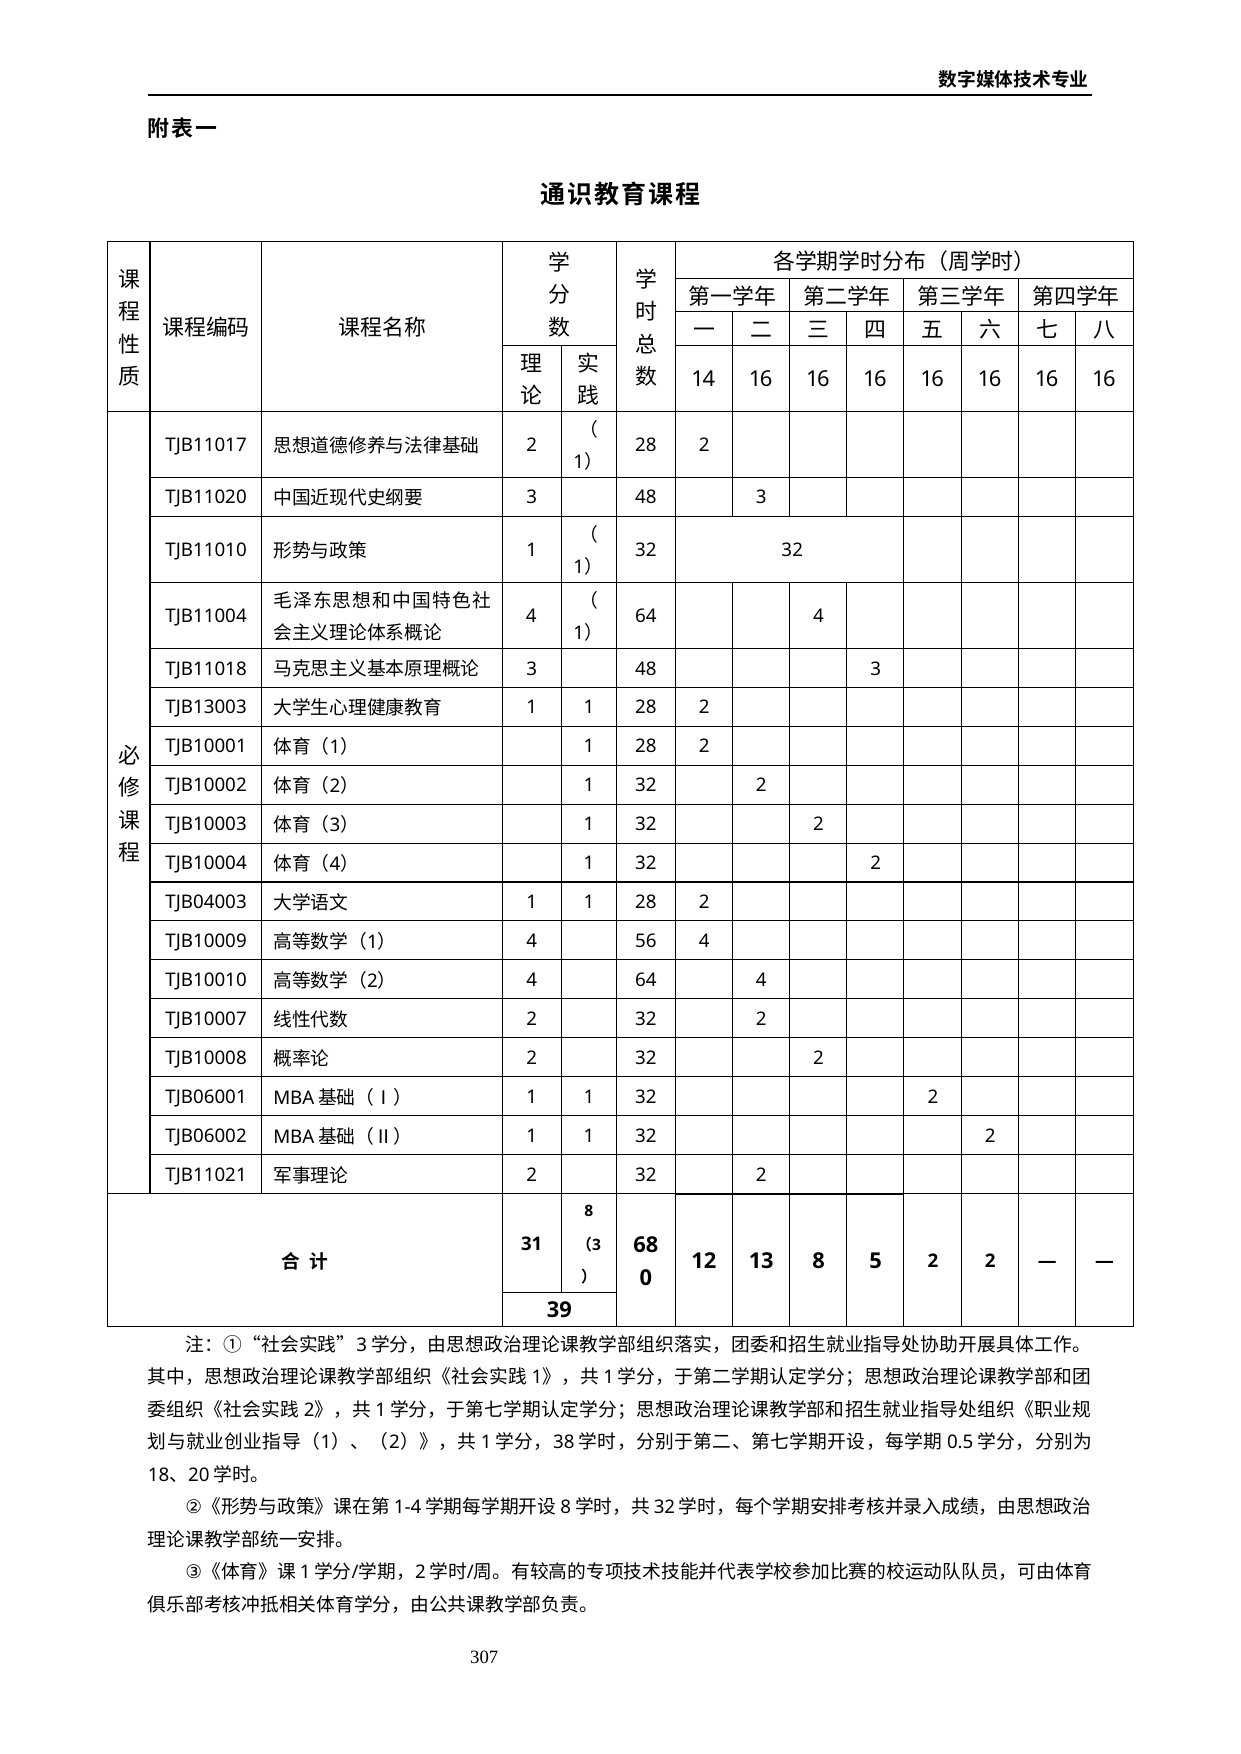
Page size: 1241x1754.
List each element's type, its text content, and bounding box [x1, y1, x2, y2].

table_cell 680 [617, 1194, 675, 1326]
table_cell [790, 412, 846, 477]
table_cell [1019, 766, 1075, 803]
table_cell 1 [503, 688, 561, 726]
table_cell 3 [733, 478, 789, 516]
table_cell [904, 412, 961, 477]
table_cell [733, 921, 789, 959]
table_cell [847, 412, 903, 477]
table_cell [562, 921, 616, 959]
table_cell [790, 766, 846, 803]
table_header 学 分 数 [503, 242, 616, 344]
table_cell 14 [676, 346, 732, 411]
table_cell 1 [562, 883, 616, 920]
table_cell TJB11017 [151, 412, 261, 477]
table_cell 4 [503, 583, 561, 648]
table_cell [847, 688, 903, 726]
table_cell [1076, 766, 1133, 803]
table_cell [562, 999, 616, 1037]
table_cell TJB10002 [151, 766, 261, 803]
table_cell [962, 1038, 1018, 1076]
table_cell [847, 960, 903, 998]
table_cell [1019, 688, 1075, 726]
table_cell [847, 478, 903, 516]
table_cell 第三学年 [904, 279, 1018, 311]
table_cell 2 [790, 805, 846, 842]
table_cell （1） [562, 583, 616, 648]
table_cell 概率论 [262, 1038, 502, 1076]
table_cell [1076, 1038, 1133, 1076]
table_cell 28 [617, 727, 675, 764]
table_cell [962, 960, 1018, 998]
table_cell [1019, 883, 1075, 920]
table_cell 1 [503, 517, 561, 582]
table_cell [503, 805, 561, 842]
table_cell [1019, 412, 1075, 477]
table_cell 1 [562, 844, 616, 881]
table_cell [1019, 999, 1075, 1037]
table_cell [562, 1038, 616, 1076]
table_cell [790, 727, 846, 764]
table_cell 16 [1019, 346, 1075, 411]
table_cell 2 [676, 412, 732, 477]
table_cell 2 [733, 999, 789, 1037]
text ②《形势与政策》课在第1-4学期每学期开设8学时，共32学时，每个学期安排考核并录入成绩，由思想政治理论课教学部统一安排。 [148, 1489, 1092, 1554]
table_cell 第一学年 [676, 279, 789, 311]
table_cell 理论 [503, 346, 561, 411]
table_cell 32 [617, 805, 675, 842]
table_cell [676, 999, 732, 1037]
table_cell 1 [562, 766, 616, 803]
table_cell [790, 999, 846, 1037]
table_cell [847, 583, 903, 648]
table_cell [790, 1077, 846, 1115]
table_cell [904, 688, 961, 726]
table_cell [733, 727, 789, 764]
table_cell [676, 1155, 732, 1193]
table_cell 56 [617, 921, 675, 959]
table_cell 四 [847, 312, 903, 344]
table_cell 思想道德修养与法律基础 [262, 412, 502, 477]
table_cell 64 [617, 960, 675, 998]
table_cell TJB06001 [151, 1077, 261, 1115]
table_cell [1019, 1077, 1075, 1115]
table_cell 28 [617, 412, 675, 477]
table_cell [962, 766, 1018, 803]
table_cell 六 [962, 312, 1018, 344]
table_cell 三 [790, 312, 846, 344]
table_cell 二 [733, 312, 789, 344]
table_cell [962, 1077, 1018, 1115]
table_cell 16 [904, 346, 961, 411]
table_cell 32 [617, 844, 675, 881]
table_cell [1076, 727, 1133, 764]
table_cell [904, 805, 961, 842]
table_cell [1076, 883, 1133, 920]
table_cell [790, 921, 846, 959]
table_cell [962, 844, 1018, 881]
table_cell 32 [617, 1077, 675, 1115]
table_cell [962, 412, 1018, 477]
table_cell [1076, 999, 1133, 1037]
table_cell [790, 649, 846, 687]
table_header 各学期学时分布（周学时） [676, 242, 1133, 277]
table_cell [904, 960, 961, 998]
table_cell 2 [676, 883, 732, 920]
table_header 学 时 总 数 [617, 242, 675, 411]
table_cell [1076, 921, 1133, 959]
table_cell [962, 999, 1018, 1037]
text 附表一 [148, 111, 1092, 143]
table_cell 4 [790, 583, 846, 648]
table_cell 48 [617, 478, 675, 516]
text 注：①“社会实践”3学分，由思想政治理论课教学部组织落实，团委和招生就业指导处协助开展具体工作。其中，思想政治理论课教学部组织《社会实践1》，共1学分，于第二学期认定学分；思想政治理论课教学部和团委组织《社会实践2》，共1学分，于第七学期认定学分；思想政治理论课教学部和招生就业指导处组织《职业规划与就业创业指导（1）、（2）》，共1学分，38学时，分别于第二、第七学期开设，每学期0.5学分，分别为18、20学时。 [148, 1327, 1092, 1489]
table_cell 第二学年 [790, 279, 903, 311]
table_cell 1 [503, 883, 561, 920]
table_cell [562, 478, 616, 516]
table_cell 32 [617, 766, 675, 803]
table_cell 4 [676, 921, 732, 959]
table_cell [733, 883, 789, 920]
table_cell [562, 1155, 616, 1193]
table_header 课程编码 [151, 242, 261, 411]
table_cell TJB11021 [151, 1155, 261, 1193]
table_cell [962, 649, 1018, 687]
table_cell [904, 1116, 961, 1154]
table_cell [733, 412, 789, 477]
table_cell [1019, 1116, 1075, 1154]
table_cell [790, 1155, 846, 1193]
table_cell [676, 844, 732, 881]
table_cell 2 [733, 766, 789, 803]
table_cell [847, 766, 903, 803]
table_cell 马克思主义基本原理概论 [262, 649, 502, 687]
table_cell 中国近现代史纲要 [262, 478, 502, 516]
table_cell [962, 883, 1018, 920]
table_cell [962, 517, 1018, 582]
table_cell 2 [503, 999, 561, 1037]
table_cell [847, 1155, 903, 1193]
table_cell [676, 478, 732, 516]
table_cell [676, 1077, 732, 1115]
table_cell [1076, 1077, 1133, 1115]
table_cell 8（3） [562, 1194, 616, 1292]
table_cell [1076, 1155, 1133, 1193]
table_cell [1019, 1038, 1075, 1076]
table_cell [847, 727, 903, 764]
table_cell [904, 766, 961, 803]
table_cell TJB06002 [151, 1116, 261, 1154]
table_cell [1019, 960, 1075, 998]
table_cell 1 [503, 1116, 561, 1154]
table_cell 16 [1076, 346, 1133, 411]
table_cell 2 [503, 412, 561, 477]
table_cell [1076, 960, 1133, 998]
table_cell 48 [617, 649, 675, 687]
table_cell 28 [617, 688, 675, 726]
table_cell 2 [962, 1116, 1018, 1154]
table_cell [733, 583, 789, 648]
table_cell [733, 688, 789, 726]
table_cell [503, 727, 561, 764]
table_cell [1076, 649, 1133, 687]
table_cell 高等数学（2） [262, 960, 502, 998]
table_cell [733, 844, 789, 881]
table_cell [904, 478, 961, 516]
table_cell [562, 960, 616, 998]
table_cell [904, 844, 961, 881]
table_cell TJB13003 [151, 688, 261, 726]
table_header 课程名称 [262, 242, 502, 411]
table_cell 4 [503, 921, 561, 959]
table_cell 16 [847, 346, 903, 411]
table_cell [1076, 688, 1133, 726]
table_cell [962, 583, 1018, 648]
table_cell [676, 1116, 732, 1154]
table_cell TJB10007 [151, 999, 261, 1037]
table_cell [676, 805, 732, 842]
table_cell TJB11010 [151, 517, 261, 582]
table_cell [847, 1038, 903, 1076]
table_cell 体育（4） [262, 844, 502, 881]
table_cell [790, 1116, 846, 1154]
table_cell 1 [562, 1077, 616, 1115]
table_cell 实践 [562, 346, 616, 411]
table_cell [1076, 412, 1133, 477]
table_cell 39 [503, 1293, 616, 1326]
table_cell [1019, 517, 1075, 582]
table_cell [904, 517, 961, 582]
table_cell [676, 583, 732, 648]
table_cell TJB11018 [151, 649, 261, 687]
table_cell TJB10010 [151, 960, 261, 998]
table_cell 军事理论 [262, 1155, 502, 1193]
table_cell — [1076, 1194, 1133, 1326]
table_cell 2 [676, 727, 732, 764]
table_cell [962, 727, 1018, 764]
table_cell [790, 478, 846, 516]
table_cell [962, 1155, 1018, 1193]
table_cell [790, 688, 846, 726]
table_cell [733, 1116, 789, 1154]
table_cell [1019, 583, 1075, 648]
table_cell [904, 999, 961, 1037]
table_cell [1076, 478, 1133, 516]
table_cell 2 [962, 1194, 1018, 1326]
table_cell 2 [847, 844, 903, 881]
table_cell TJB10001 [151, 727, 261, 764]
table_cell [503, 766, 561, 803]
table_cell TJB10003 [151, 805, 261, 842]
table_cell [962, 805, 1018, 842]
table_cell [1019, 478, 1075, 516]
table_cell 2 [676, 688, 732, 726]
table_cell TJB11004 [151, 583, 261, 648]
table_cell [676, 766, 732, 803]
table_cell [676, 960, 732, 998]
table_cell 必修课程 [108, 412, 149, 1193]
table_cell 32 [617, 517, 675, 582]
table_cell 32 [676, 517, 903, 582]
table_cell （1） [562, 412, 616, 477]
table_cell 大学生心理健康教育 [262, 688, 502, 726]
table_cell [562, 649, 616, 687]
table_cell 64 [617, 583, 675, 648]
table_cell [847, 1077, 903, 1115]
table_cell [1019, 727, 1075, 764]
table_cell 七 [1019, 312, 1075, 344]
table_cell 1 [562, 1116, 616, 1154]
table_cell 第四学年 [1019, 279, 1133, 311]
table_cell 八 [1076, 312, 1133, 344]
table_cell 32 [617, 1038, 675, 1076]
table_cell 3 [503, 649, 561, 687]
table_cell 3 [847, 649, 903, 687]
table_cell 8 [790, 1195, 846, 1326]
table_cell 高等数学（1） [262, 921, 502, 959]
table_cell [1019, 805, 1075, 842]
table_cell 13 [733, 1195, 789, 1326]
table_cell 16 [962, 346, 1018, 411]
table_cell 4 [733, 960, 789, 998]
table_cell [790, 960, 846, 998]
table_cell 2 [503, 1038, 561, 1076]
table_cell 12 [676, 1195, 732, 1326]
table_cell [962, 921, 1018, 959]
table_cell [1019, 649, 1075, 687]
table_cell 2 [904, 1194, 961, 1326]
table_cell 形势与政策 [262, 517, 502, 582]
table_header 课程性质 [108, 242, 149, 411]
table_cell TJB10004 [151, 844, 261, 881]
table_cell 3 [503, 478, 561, 516]
table_cell 32 [617, 1116, 675, 1154]
table_cell MBA基础（Ⅰ） [262, 1077, 502, 1115]
table_cell [790, 844, 846, 881]
table_cell 体育（1） [262, 727, 502, 764]
table_cell [1076, 1116, 1133, 1154]
table_cell TJB10008 [151, 1038, 261, 1076]
table_cell [904, 583, 961, 648]
table_cell [847, 805, 903, 842]
table_cell TJB04003 [151, 883, 261, 920]
table_cell [1019, 844, 1075, 881]
table_cell [847, 921, 903, 959]
table_cell [790, 883, 846, 920]
table_cell — [1019, 1194, 1075, 1326]
table_cell [1019, 921, 1075, 959]
table_cell 体育（3） [262, 805, 502, 842]
table_cell 1 [503, 1077, 561, 1115]
table_cell [904, 727, 961, 764]
table_cell 2 [503, 1155, 561, 1193]
table_cell [733, 1077, 789, 1115]
table_cell [1019, 1155, 1075, 1193]
table_cell [847, 1116, 903, 1154]
table_cell 4 [503, 960, 561, 998]
table_cell 一 [676, 312, 732, 344]
table_cell 16 [790, 346, 846, 411]
table_cell [962, 478, 1018, 516]
text 通识教育课程 [148, 160, 1092, 225]
table_cell [1076, 517, 1133, 582]
table_cell [847, 883, 903, 920]
table_cell TJB10009 [151, 921, 261, 959]
table_cell 大学语文 [262, 883, 502, 920]
table_cell [1076, 805, 1133, 842]
table_cell [847, 999, 903, 1037]
table_cell 28 [617, 883, 675, 920]
table_cell TJB11020 [151, 478, 261, 516]
table_cell 体育（2） [262, 766, 502, 803]
table_cell 2 [790, 1038, 846, 1076]
table_cell 2 [904, 1077, 961, 1115]
table_cell 线性代数 [262, 999, 502, 1037]
table_cell [733, 649, 789, 687]
table_cell MBA基础（Ⅱ） [262, 1116, 502, 1154]
table_cell 1 [562, 727, 616, 764]
table_cell [904, 1038, 961, 1076]
table_cell 五 [904, 312, 961, 344]
table_cell 32 [617, 999, 675, 1037]
table_cell 16 [733, 346, 789, 411]
table_cell [904, 649, 961, 687]
table_cell [904, 1155, 961, 1193]
table_cell 31 [503, 1194, 561, 1292]
table_cell 毛泽东思想和中国特色社会主义理论体系概论 [262, 583, 502, 648]
text ③《体育》课1学分/学期，2学时/周。有较高的专项技术技能并代表学校参加比赛的校运动队队员，可由体育俱乐部考核冲抵相关体育学分，由公共课教学部负责。 [148, 1554, 1092, 1619]
table_cell 32 [617, 1155, 675, 1193]
table_cell [676, 1038, 732, 1076]
table_cell [733, 1038, 789, 1076]
table_cell [1076, 844, 1133, 881]
table_cell [962, 688, 1018, 726]
table_cell [676, 649, 732, 687]
table_cell [904, 921, 961, 959]
table_cell 合 计 [108, 1194, 502, 1326]
table_cell 1 [562, 805, 616, 842]
table_cell [1076, 583, 1133, 648]
table_cell 1 [562, 688, 616, 726]
table_cell 2 [733, 1155, 789, 1193]
table_cell [503, 844, 561, 881]
table_cell 5 [847, 1195, 903, 1326]
table_cell [904, 883, 961, 920]
table_cell （1） [562, 517, 616, 582]
table_cell [733, 805, 789, 842]
